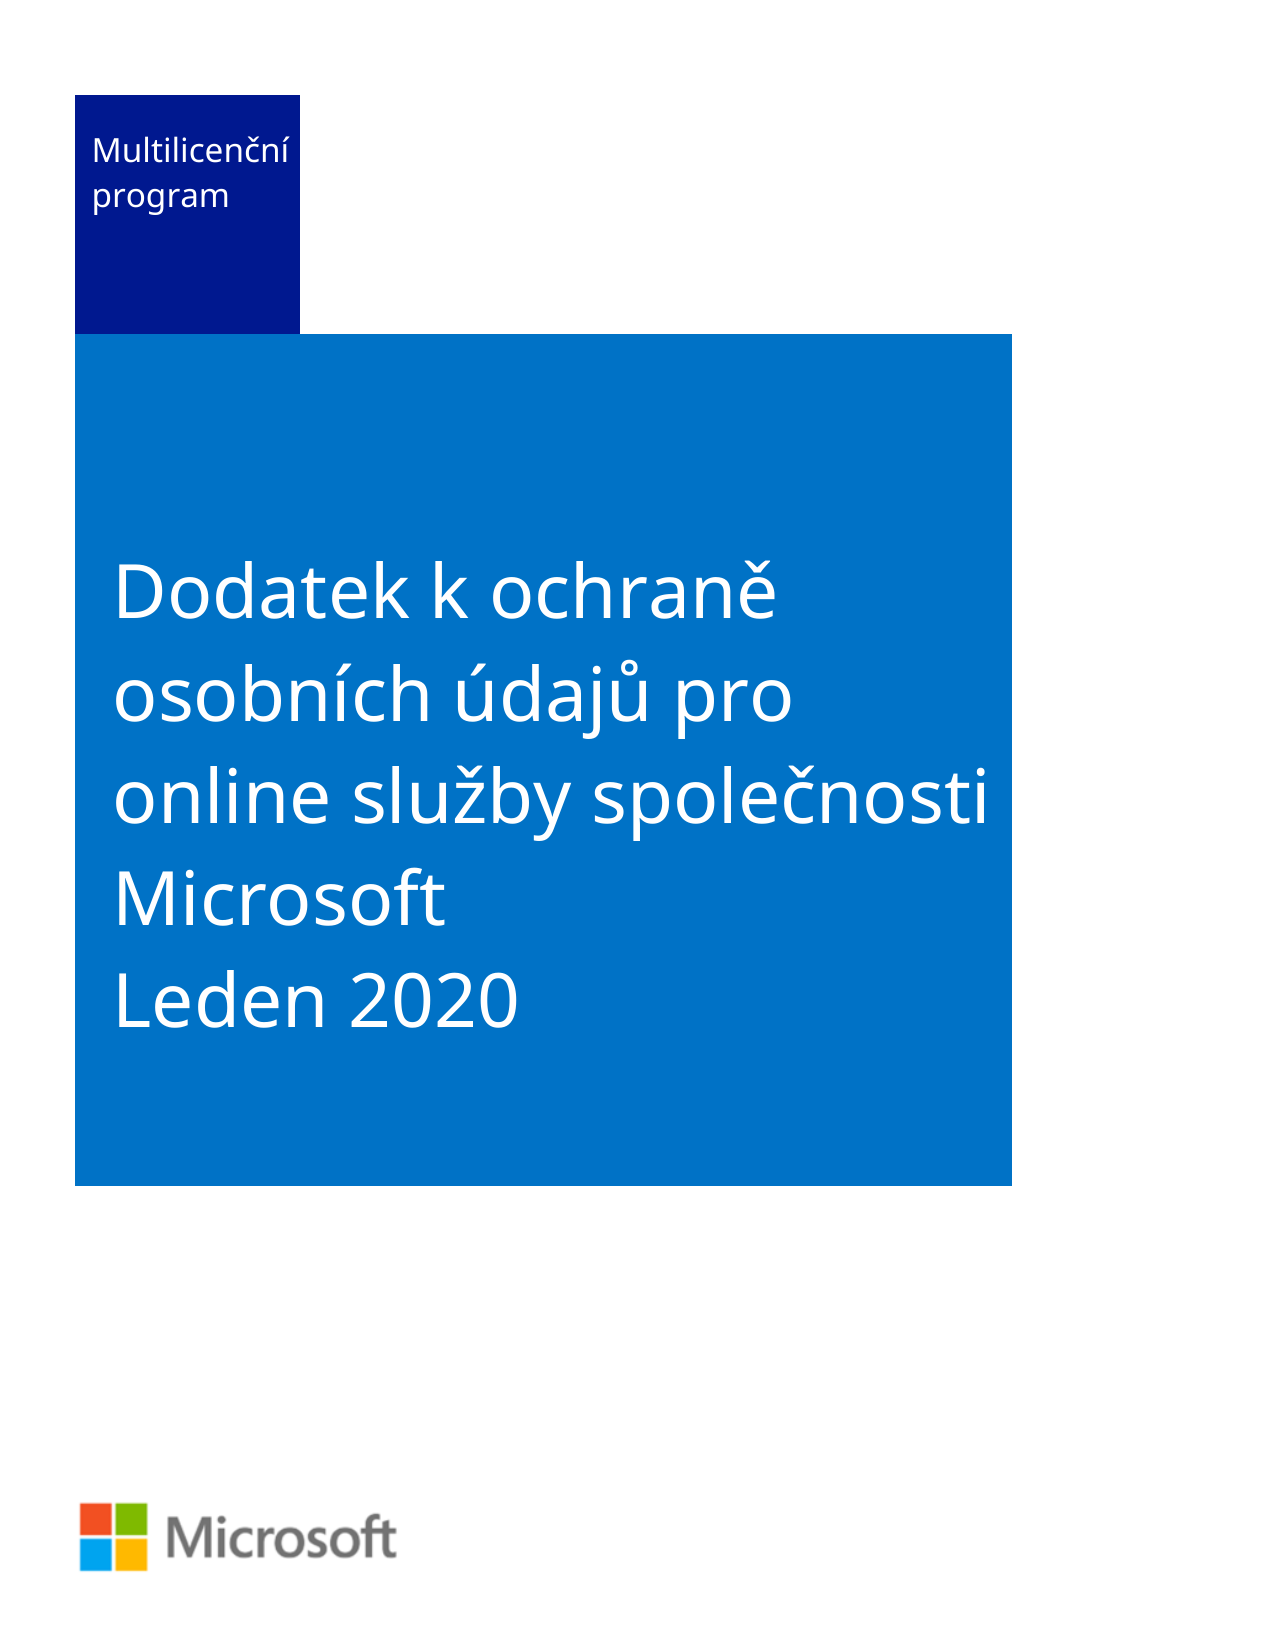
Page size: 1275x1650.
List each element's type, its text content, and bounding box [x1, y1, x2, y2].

picture [75, 1500, 403, 1575]
list Dodatek k ochraně osobních údajů pro online služby společnosti Microsoft [75, 539, 1012, 947]
list Multilicenční program [75, 127, 300, 218]
list Leden 2020 [75, 947, 1012, 1049]
